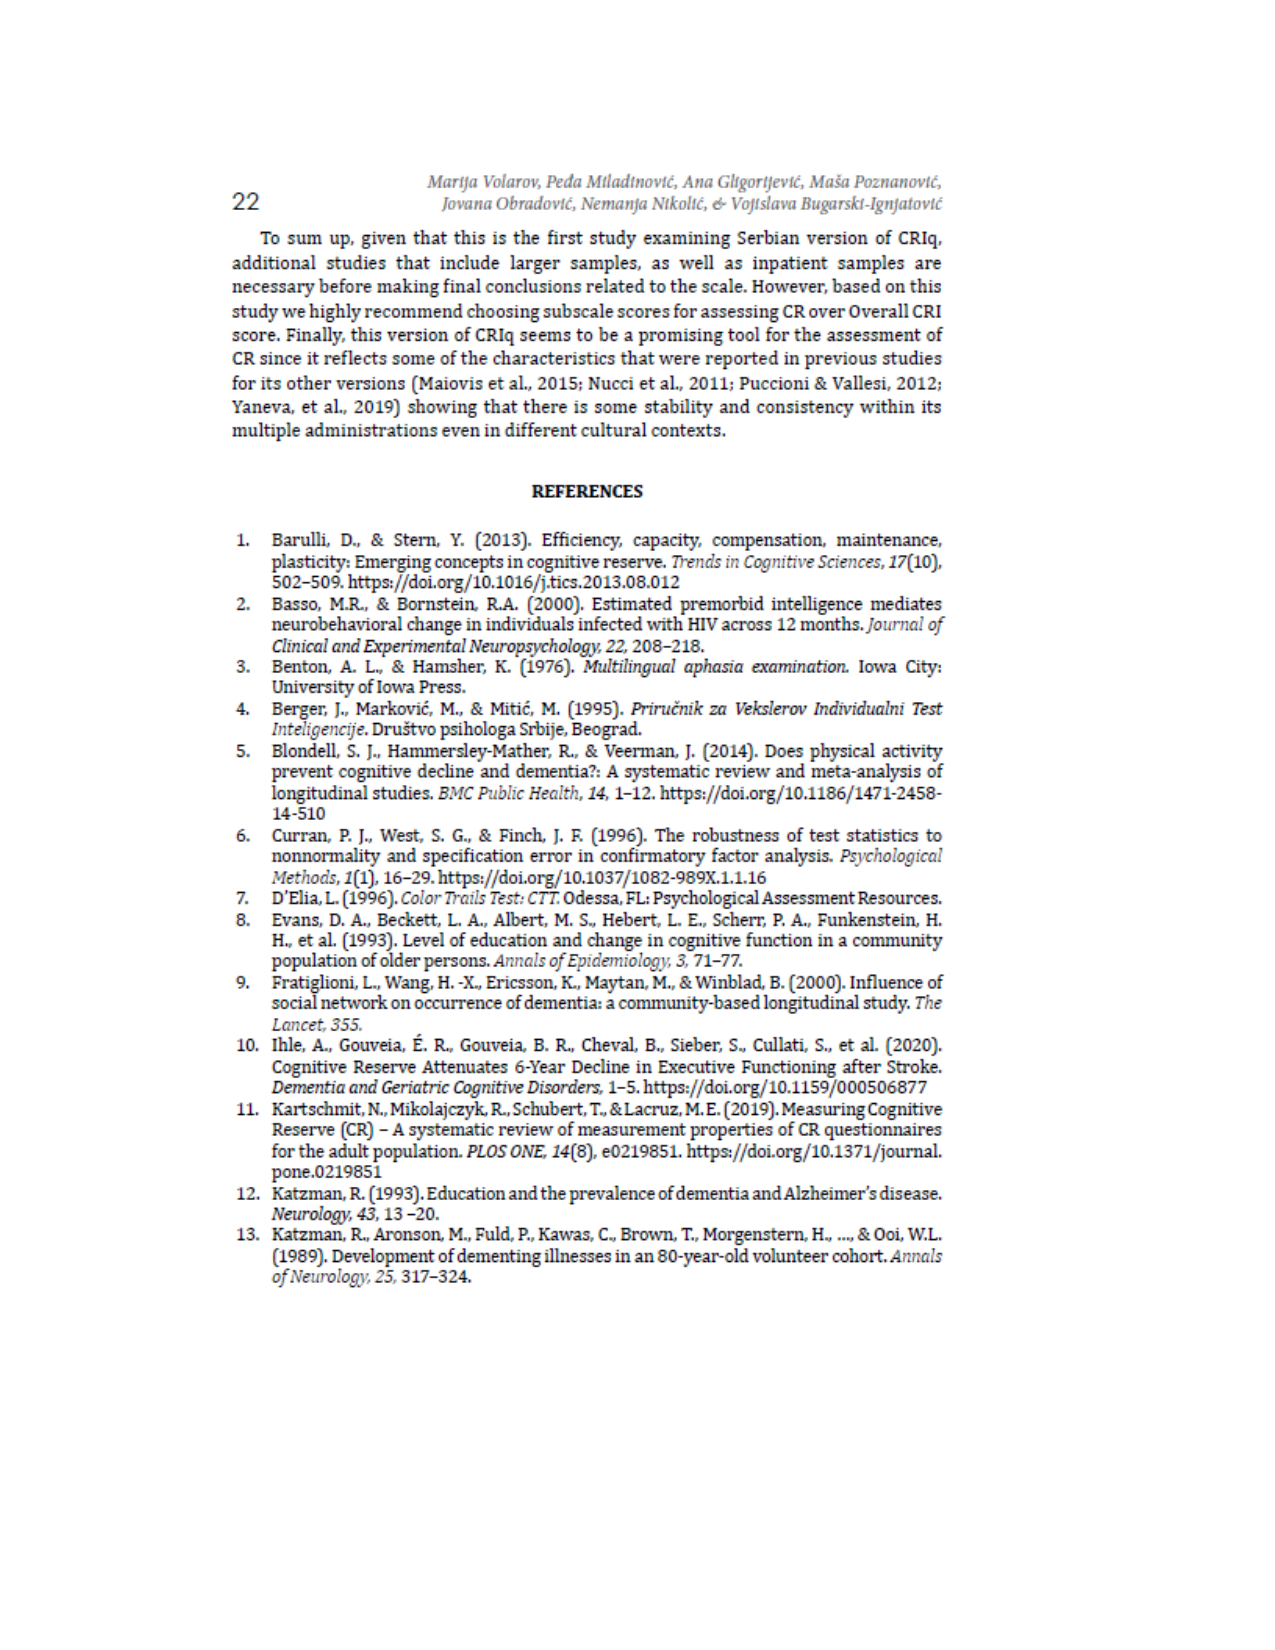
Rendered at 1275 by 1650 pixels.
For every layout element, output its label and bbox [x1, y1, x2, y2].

picture [150, 150, 1052, 1383]
